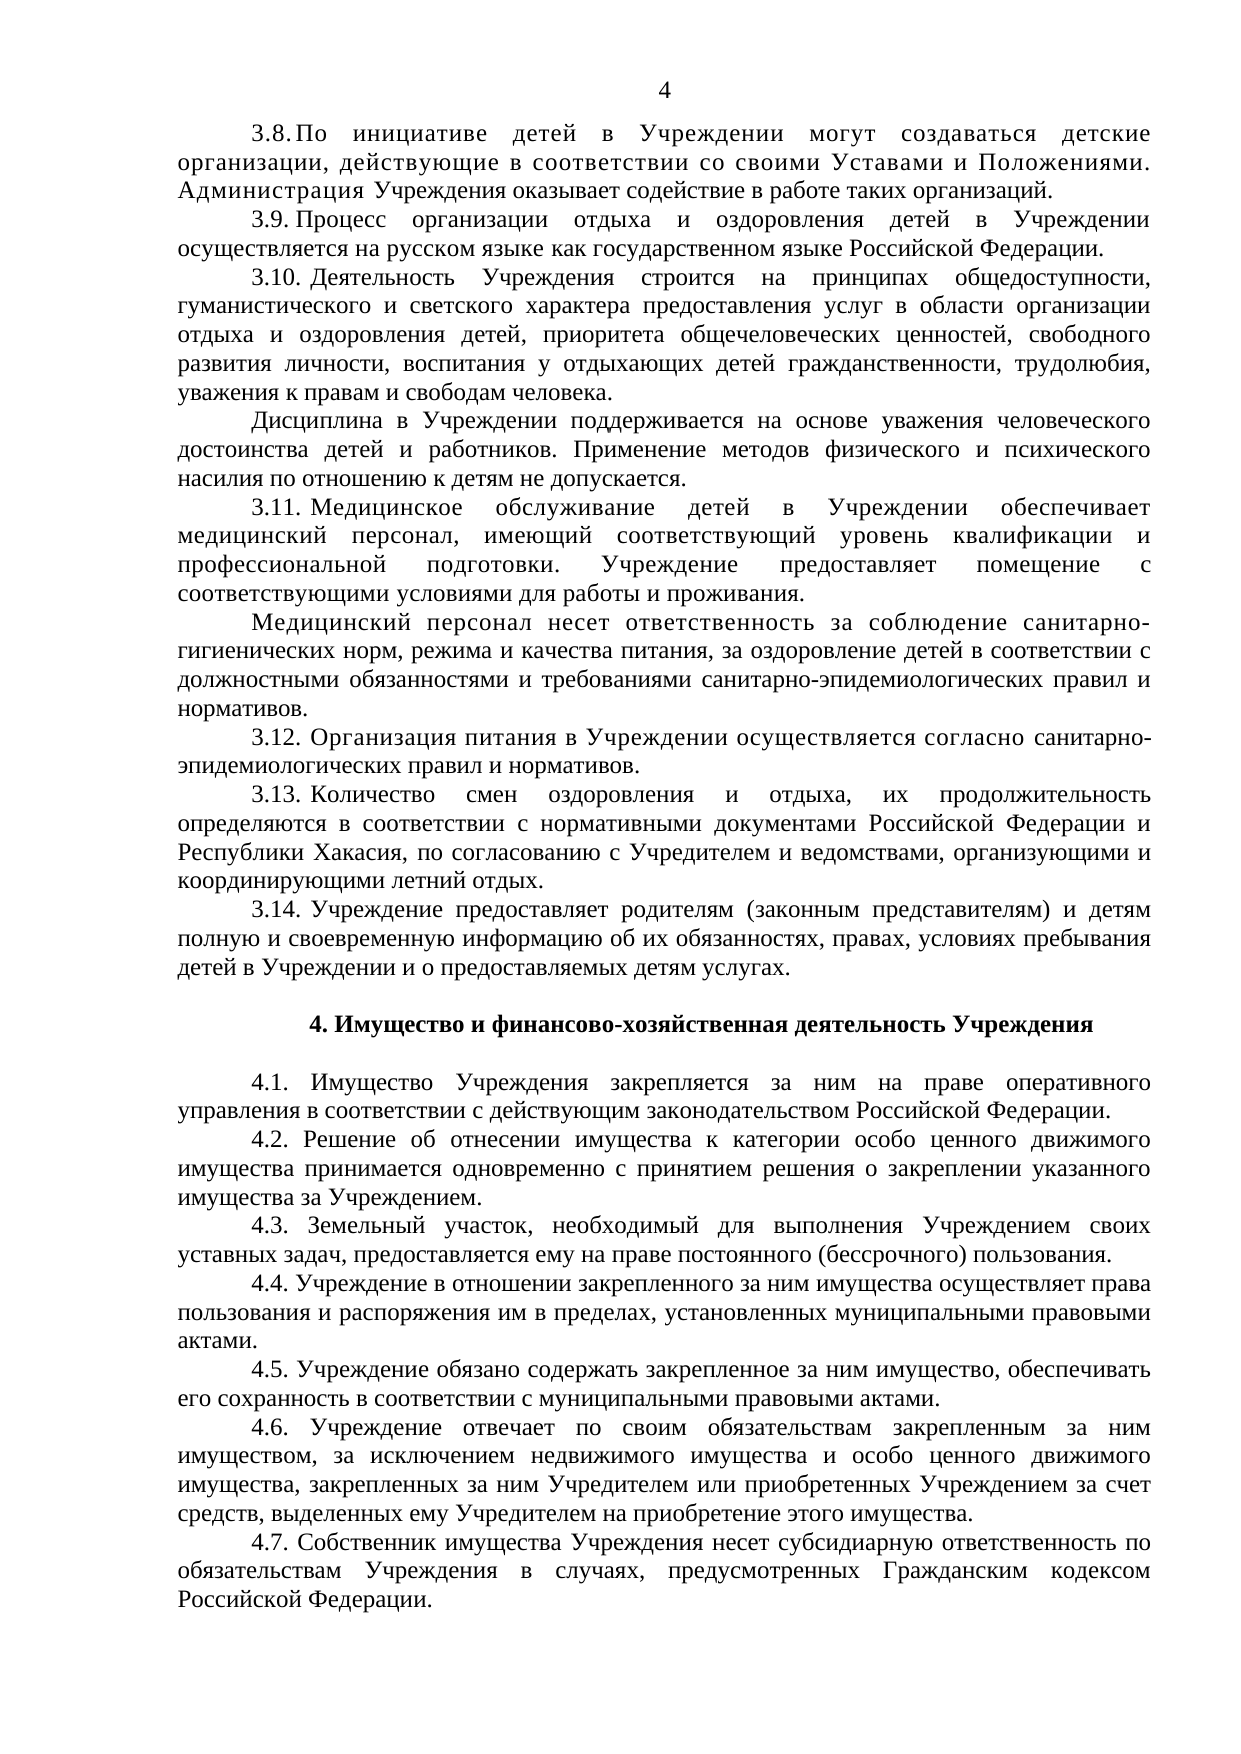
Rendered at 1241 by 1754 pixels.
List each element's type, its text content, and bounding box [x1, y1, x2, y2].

list 4.6. Учреждение отвечает по своим обязательствам закрепленным за ним имуществом, за исключением недвижимого имущества и особо ценного движимого имущества, закрепленных за ним Учредителем или приобретенных Учреждением за счет средств, выделенных ему Учредителем на приобретение этого имущества. [177, 1412, 1152, 1527]
text 4.3. Земельный участок, необходимый для выполнения Учреждением своих уставных задач, предоставляется ему на праве постоянного (бессрочного) пользования. [177, 1211, 1152, 1268]
list Медицинское обслуживание детей в Учреждении обеспечивает медицинский персонал, имеющий соответствующий уровень квалификации и профессиональной подготовки. Учреждение предоставляет помещение с соответствующими условиями для работы и проживания. [177, 492, 1152, 607]
list 3.14. Учреждение предоставляет родителям (законным представителям) и детям полную и своевременную информацию об их обязанностях, правах, условиях пребывания детей в Учреждении и о предоставляемых детям услугах. [177, 894, 1152, 981]
text 3.9. Процесс организации отдыха и оздоровления детей в Учреждении осуществляется на русском языке как государственном языке Российской Федерации. [177, 204, 1152, 262]
text 3.8. По инициативе детей в Учреждении могут создаваться детские организации, действующие в соответствии со своими Уставами и Положениями. Администрация Учреждения оказывает содействие в работе таких организаций. [177, 118, 1152, 204]
text 4.1. Имущество Учреждения закрепляется за ним на праве оперативного управления в соответствии с действующим законодательством Российской Федерации. [177, 1067, 1152, 1124]
list Организация питания в Учреждении осуществляется согласно санитарно-эпидемиологических правил и нормативов. [177, 722, 1152, 779]
text Медицинский персонал несет ответственность за соблюдение санитарно-гигиенических норм, режима и качества питания, за оздоровление детей в соответствии с должностными обязанностями и требованиями санитарно-эпидемиологических правил и нормативов. [177, 607, 1152, 722]
list 4.7. Собственник имущества Учреждения несет субсидиарную ответственность по обязательствам Учреждения в случаях, предусмотренных Гражданским кодексом Российской Федерации. [177, 1527, 1152, 1613]
list Количество смен оздоровления и отдыха, их продолжительность определяются в соответствии с нормативными документами Российской Федерации и Республики Хакасия, по согласованию с Учредителем и ведомствами, организующими и координирующими летний отдых. [177, 779, 1152, 894]
text 4.5. Учреждение обязано содержать закрепленное за ним имущество, обеспечивать его сохранность в соответствии с муниципальными правовыми актами. [177, 1354, 1152, 1412]
text 4.2. Решение об отнесении имущества к категории особо ценного движимого имущества принимается одновременно с принятием решения о закреплении указанного имущества за Учреждением. [177, 1124, 1152, 1211]
text 4. Имущество и финансово-хозяйственная деятельность Учреждения [177, 1009, 1152, 1038]
text Дисциплина в Учреждении поддерживается на основе уважения человеческого достоинства детей и работников. Применение методов физического и психического насилия по отношению к детям не допускается. [177, 406, 1152, 492]
text 3.10. Деятельность Учреждения строится на принципах общедоступности, гуманистического и светского характера предоставления услуг в области организации отдыха и оздоровления детей, приоритета общечеловеческих ценностей, свободного развития личности, воспитания у отдыхающих детей гражданственности, трудолюбия, уважения к правам и свободам человека. [177, 262, 1152, 406]
text 4.4. Учреждение в отношении закрепленного за ним имущества осуществляет права пользования и распоряжения им в пределах, установленных муниципальными правовыми актами. [177, 1268, 1152, 1354]
